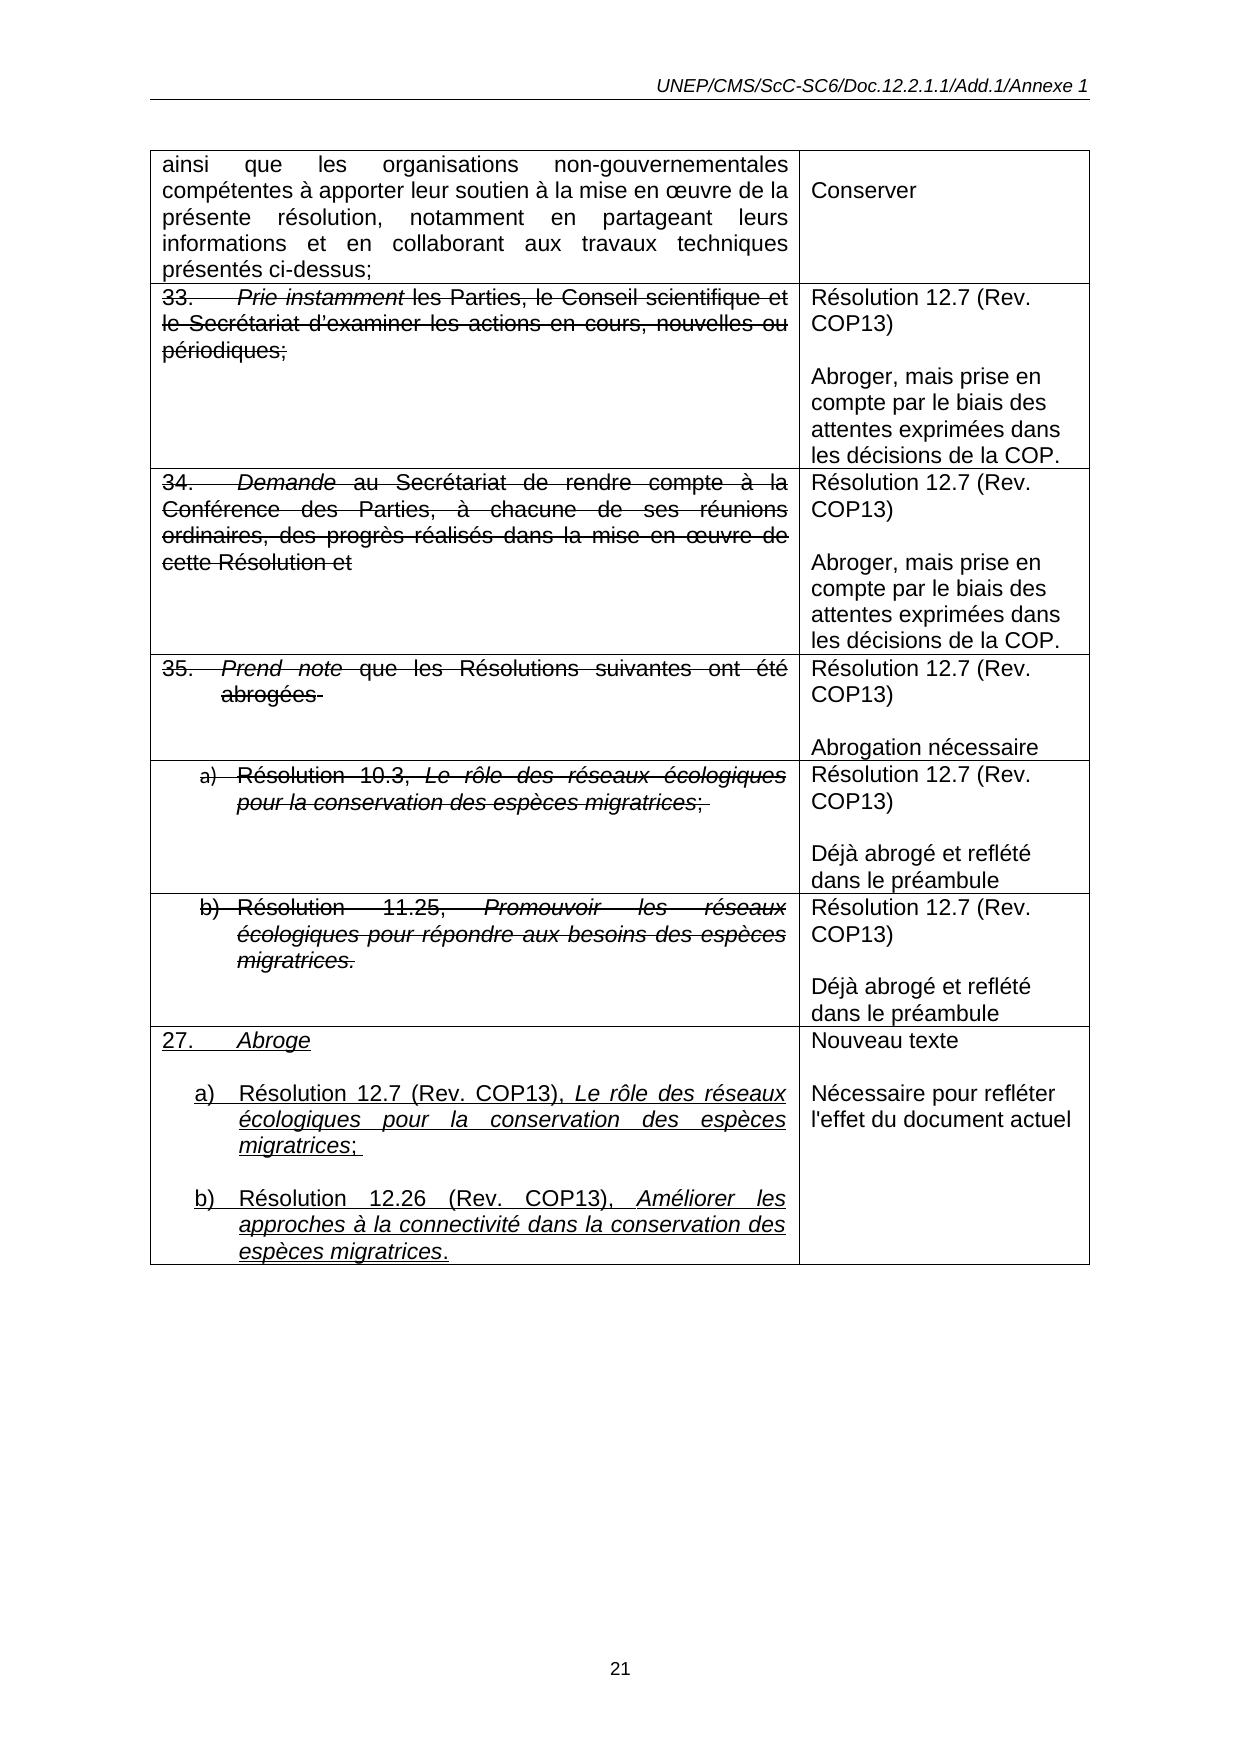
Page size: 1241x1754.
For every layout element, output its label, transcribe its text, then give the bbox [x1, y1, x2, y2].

table_cell 33. Prie instamment les Parties, le Conseil scientifique et le Secrétariat d’examiner les actions en cours, nouvelles ou périodiques; [151, 284, 799, 468]
table_cell 34. Demande au Secrétariat de rendre compte à la Conférence des Parties, à chacune de ses réunions ordinaires, des progrès réalisés dans la mise en œuvre de cette Résolution et [151, 469, 799, 654]
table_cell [800, 151, 1089, 283]
table_cell Résolution 12.7 (Rev. COP13) Abroger, mais prise en compte par le biais des attentes exprimées dans les décisions de la COP. [800, 469, 1089, 654]
table_cell 35. Prend note que les Résolutions suivantes ont été abrogées [151, 655, 799, 760]
table_cell Résolution 12.7 (Rev. COP13) Déjà abrogé et reflété dans le préambule [800, 761, 1089, 893]
table_cell Résolution 10.3, Le rôle des réseaux écologiques pour la conservation des espèces migratrices; [151, 761, 799, 893]
table_cell Résolution 11.25, Promouvoir les réseaux écologiques pour répondre aux besoins des espèces migratrices. [151, 894, 799, 1026]
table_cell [151, 151, 799, 283]
table_cell Résolution 12.7 (Rev. COP13) Abroger, mais prise en compte par le biais des attentes exprimées dans les décisions de la COP. [800, 284, 1089, 468]
table_cell Résolution 12.7 (Rev. COP13) Déjà abrogé et reflété dans le préambule [800, 894, 1089, 1026]
table_cell Résolution 12.7 (Rev. COP13) Abrogation nécessaire [800, 655, 1089, 760]
table_cell 27. Abroge a) Résolution 12.7 (Rev. COP13), Le rôle des réseaux écologiques pour la conservation des espèces migratrices; b) Résolution 12.26 (Rev. COP13), Améliorer les approches à la connectivité dans la conservation des espèces migratrices. [151, 1027, 799, 1264]
table_cell Nouveau texte Nécessaire pour refléter l'effet du document actuel [800, 1027, 1089, 1264]
